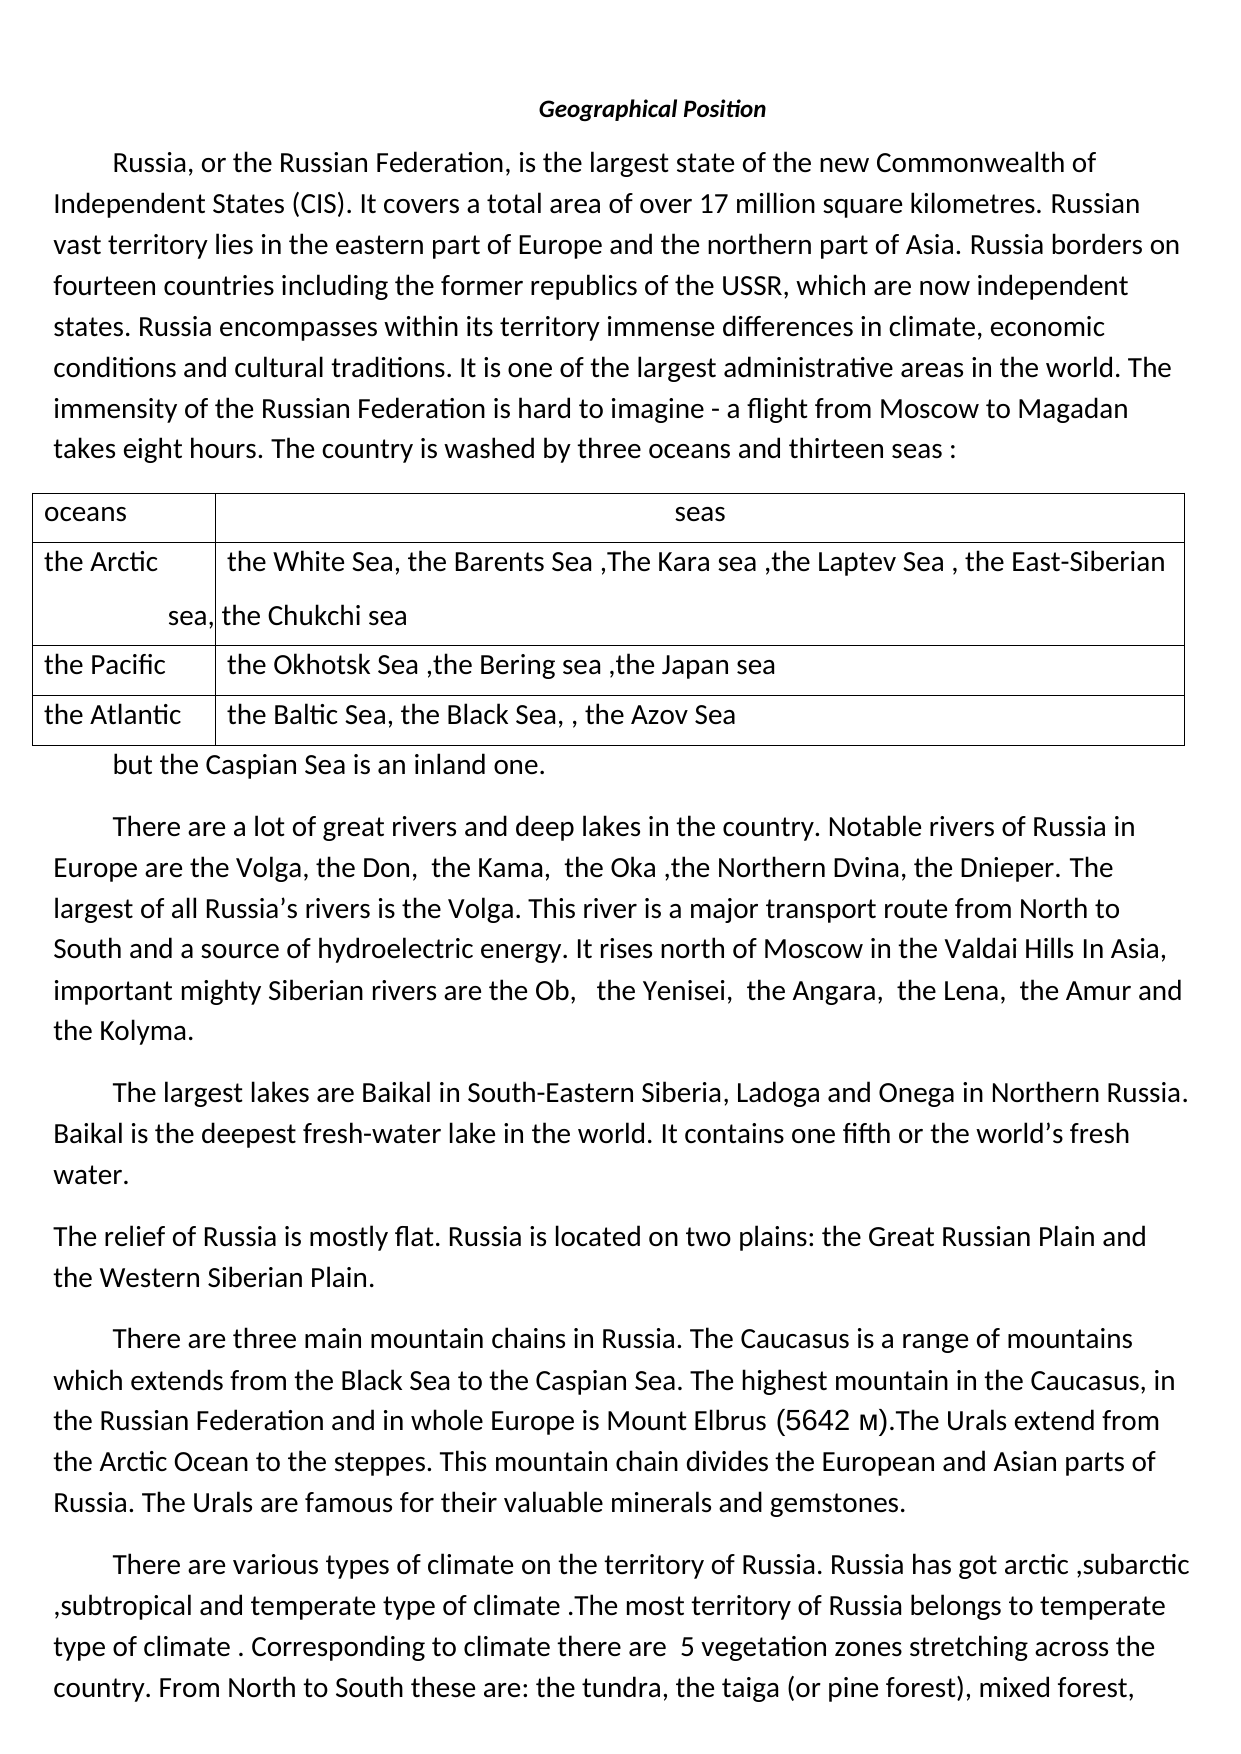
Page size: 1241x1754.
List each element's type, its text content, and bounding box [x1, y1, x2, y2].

text There are three main mountain chains in Russia. The Caucasus is a range of mountains which extends from the Black Sea to the Caspian Sea. The highest mountain in the Caucasus, in the Russian Federation and in whole Europe is Mount Elbrus (5642 м).The Urals extend from the Arctic Ocean to the steppes. This mountain chain divides the European and Asian parts of Russia. The Urals are famous for their valuable minerals and gemstones. [53, 1321, 1193, 1520]
table_cell the Pacific [33, 646, 215, 695]
table_header seas [216, 494, 1184, 542]
table_cell the Baltic Sea, the Black Sea, , the Azov Sea [216, 696, 1184, 745]
text The relief of Russia is mostly flat. Russia is located on two plains: the Great Russian Plain and the Western Siberian Plain. [53, 1218, 1193, 1294]
table_cell the Arctic [33, 543, 215, 645]
table_header oceans [33, 494, 215, 542]
table_cell the White Sea, the Barents Sea ,The Kara sea ,the Laptev Sea , the East-Siberian sea, the Chukchi sea [216, 543, 1184, 645]
text but the Caspian Sea is an inland one. [112, 746, 1193, 782]
table_cell the Atlantic [33, 696, 215, 745]
text The largest lakes are Baikal in South-Eastern Siberia, Ladoga and Onega in Northern Russia. Baikal is the deepest fresh-water lake in the world. It contains one fifth or the world’s fresh water. [53, 1074, 1193, 1192]
text Geographical Position [112, 93, 1193, 123]
text There are a lot of great rivers and deep lakes in the country. Notable rivers of Russia in Europe are the Volga, the Don, the Kama, the Oka ,the Northern Dvina, the Dnieper. The largest of all Russia’s rivers is the Volga. This river is a major transport route from North to South and a source of hydroelectric energy. It rises north of Moscow in the Valdai Hills In Asia, important mighty Siberian rivers are the Ob, the Yenisei, the Angara, the Lena, the Amur and the Kolyma. [53, 808, 1193, 1048]
text Russia, or the Russian Federation, is the largest state of the new Commonwealth of Independent States (CIS). It covers a total area of over 17 million square kilometres. Russian vast territory lies in the eastern part of Europe and the northern part of Asia. Russia borders on fourteen countries including the former republics of the USSR, which are now independent states. Russia encompasses within its territory immense differences in climate, economic conditions and cultural traditions. It is one of the largest administrative areas in the world. The immensity of the Russian Federation is hard to imagine - a flight from Moscow to Magadan takes eight hours. The country is washed by three oceans and thirteen seas : [53, 144, 1193, 466]
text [53, 1546, 1193, 1704]
table_cell the Okhotsk Sea ,the Bering sea ,the Japan sea [216, 646, 1184, 695]
